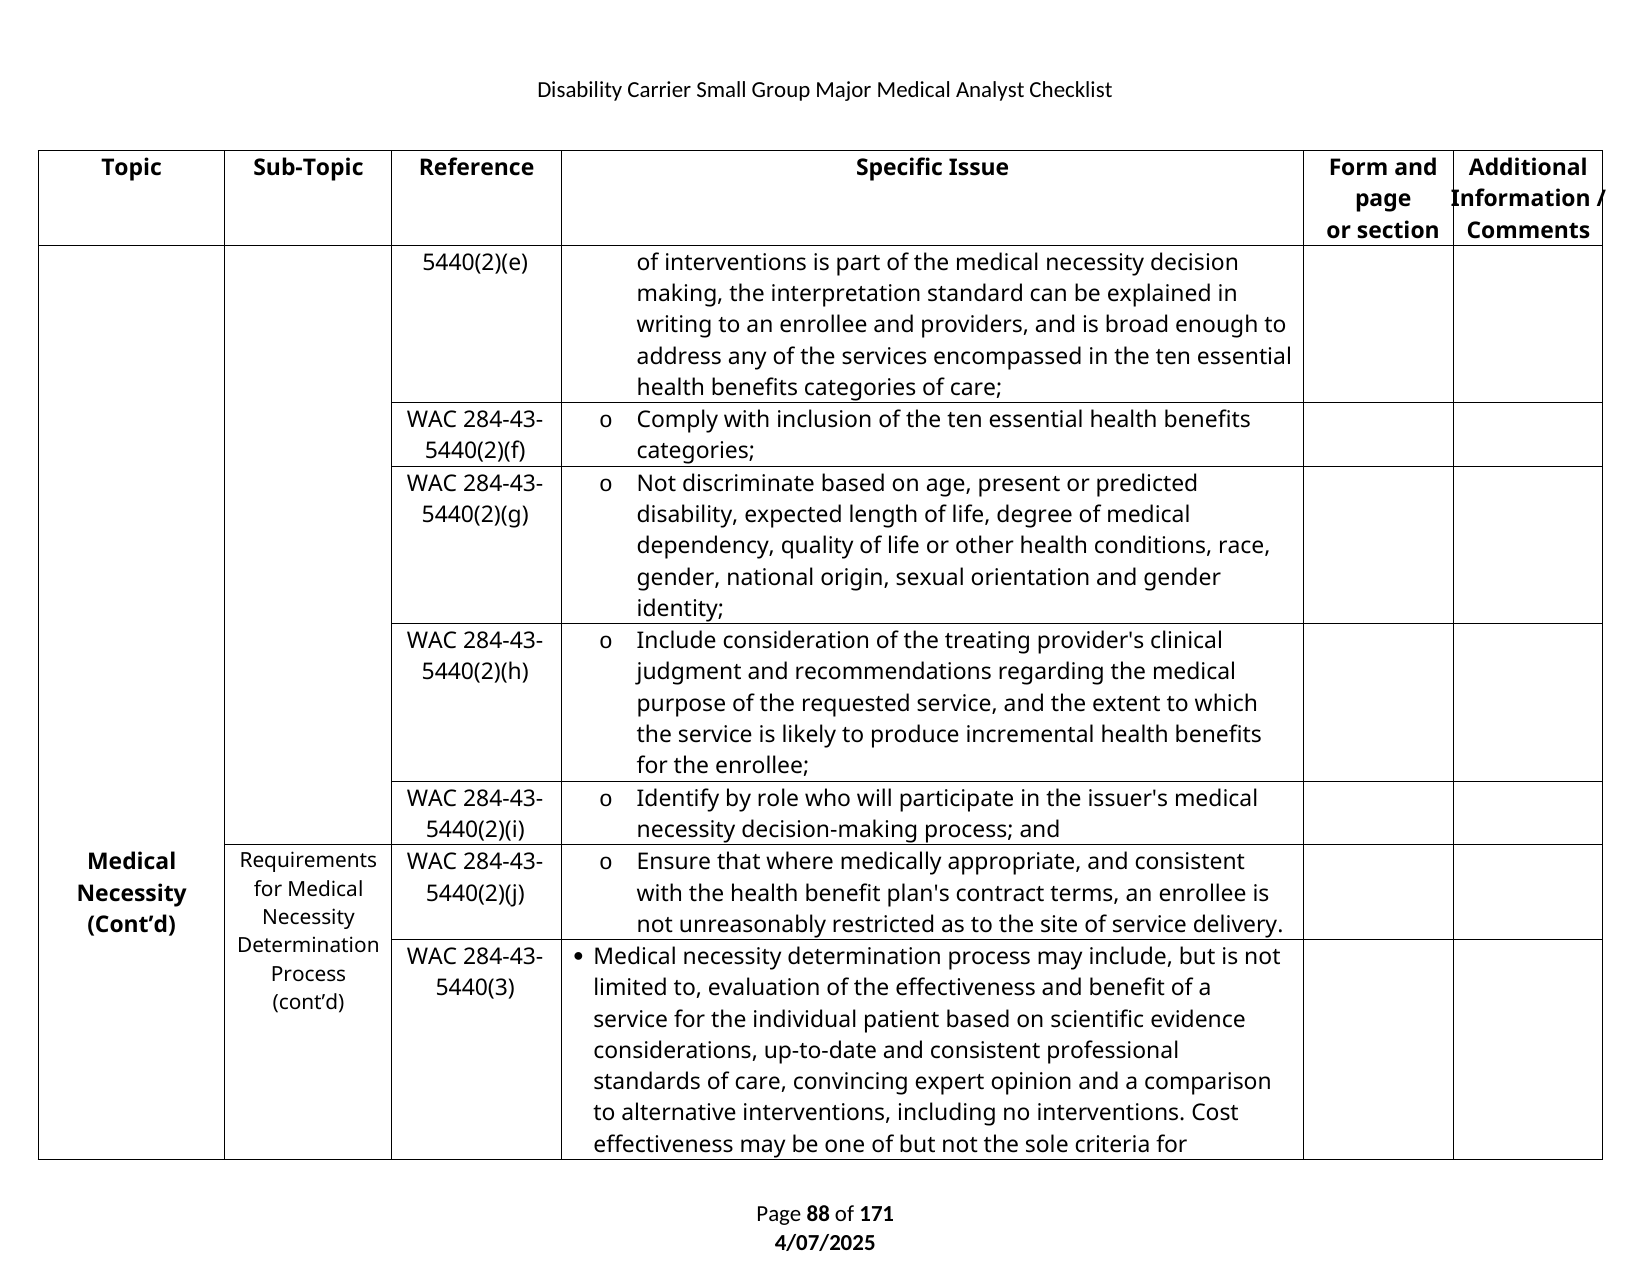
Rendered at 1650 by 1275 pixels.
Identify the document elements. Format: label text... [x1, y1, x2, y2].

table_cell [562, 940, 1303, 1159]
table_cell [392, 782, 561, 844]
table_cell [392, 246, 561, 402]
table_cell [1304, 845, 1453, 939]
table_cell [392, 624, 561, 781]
table_header Form and page or section [1304, 151, 1453, 245]
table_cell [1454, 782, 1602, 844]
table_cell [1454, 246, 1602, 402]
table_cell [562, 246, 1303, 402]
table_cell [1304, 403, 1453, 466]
table_header Specific Issue [562, 151, 1303, 245]
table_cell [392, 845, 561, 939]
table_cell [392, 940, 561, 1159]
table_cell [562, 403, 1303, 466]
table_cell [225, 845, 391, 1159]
table_header Reference [392, 151, 561, 245]
table_header Sub-Topic [225, 151, 391, 245]
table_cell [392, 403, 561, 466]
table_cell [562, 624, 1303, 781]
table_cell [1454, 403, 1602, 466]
table_header Topic [39, 151, 224, 245]
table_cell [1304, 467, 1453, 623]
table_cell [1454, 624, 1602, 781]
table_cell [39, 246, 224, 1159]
table_header Additional Information / Comments [1454, 151, 1602, 245]
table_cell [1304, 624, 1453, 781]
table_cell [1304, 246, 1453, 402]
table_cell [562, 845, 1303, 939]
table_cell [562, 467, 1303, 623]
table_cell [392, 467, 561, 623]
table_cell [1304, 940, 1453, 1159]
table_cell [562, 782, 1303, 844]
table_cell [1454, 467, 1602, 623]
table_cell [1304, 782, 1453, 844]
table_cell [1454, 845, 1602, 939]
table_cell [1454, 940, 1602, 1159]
